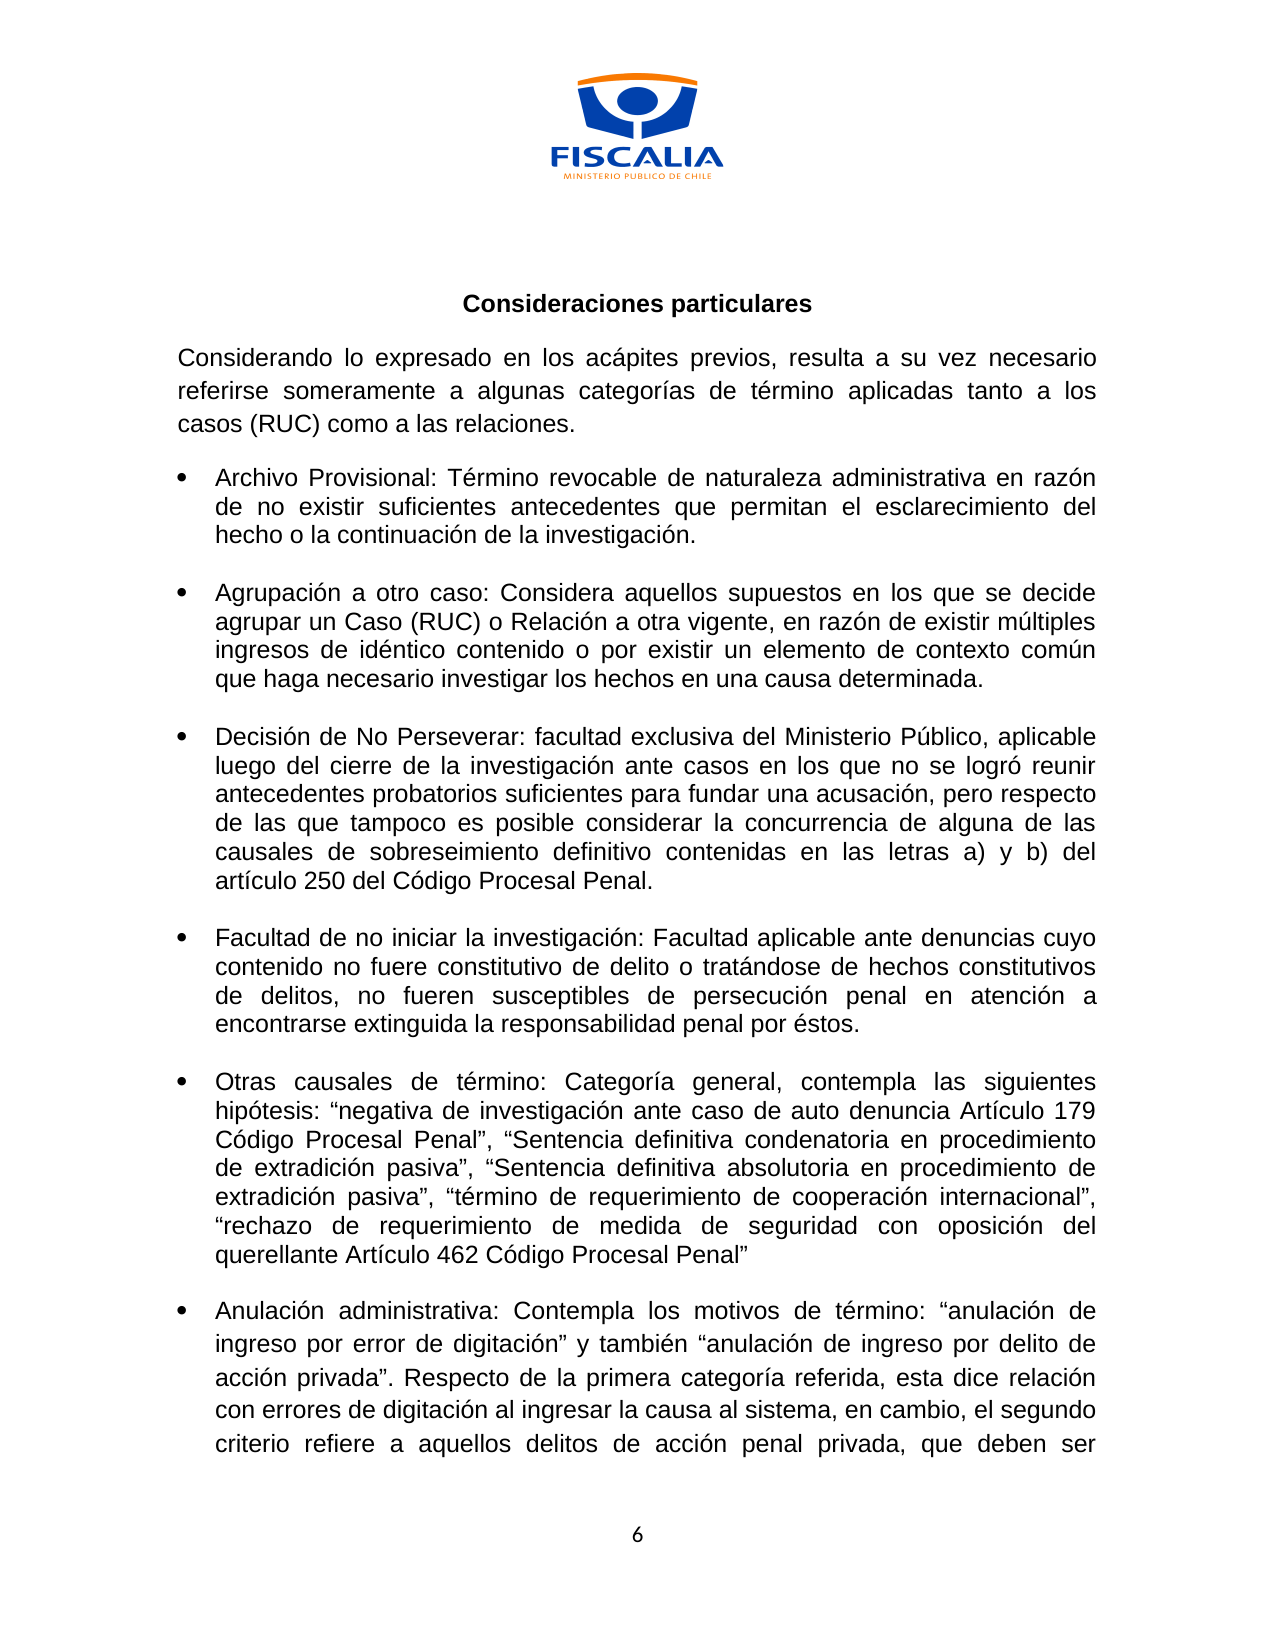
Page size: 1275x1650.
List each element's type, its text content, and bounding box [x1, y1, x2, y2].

picture [551, 73, 724, 179]
list Facultad de no iniciar la investigación: Facultad aplicable ante denuncias cuyo contenido no fuere constitutivo de delito o tratándose de hechos constitutivos de delitos, no fueren susceptibles de persecución penal en atención a encontrarse extinguida la responsabilidad penal por éstos. [177, 923, 1098, 1038]
list Agrupación a otro caso: Considera aquellos supuestos en los que se decide agrupar un Caso (RUC) o Relación a otra vigente, en razón de existir múltiples ingresos de idéntico contenido o por existir un elemento de contexto común que haga necesario investigar los hechos en una causa determinada. [177, 578, 1098, 693]
text Considerando lo expresado en los acápites previos, resulta a su vez necesario referirse someramente a algunas categorías de término aplicadas tanto a los casos (RUC) como a las relaciones. [177, 343, 1098, 438]
list Decisión de No Perseverar: facultad exclusiva del Ministerio Público, aplicable luego del cierre de la investigación ante casos en los que no se logró reunir antecedentes probatorios suficientes para fundar una acusación, pero respecto de las que tampoco es posible considerar la concurrencia de alguna de las causales de sobreseimiento definitivo contenidas en las letras a) y b) del artículo 250 del Código Procesal Penal. [177, 722, 1098, 894]
list Otras causales de término: Categoría general, contempla las siguientes hipótesis: “negativa de investigación ante caso de auto denuncia Artículo 179 Código Procesal Penal”, “Sentencia definitiva condenatoria en procedimiento de extradición pasiva”, “Sentencia definitiva absolutoria en procedimiento de extradición pasiva”, “término de requerimiento de cooperación internacional”, “rechazo de requerimiento de medida de seguridad con oposición del querellante Artículo 462 Código Procesal Penal” [177, 1067, 1098, 1268]
list Archivo Provisional: Término revocable de naturaleza administrativa en razón de no existir suficientes antecedentes que permitan el esclarecimiento del hecho o la continuación de la investigación. [177, 463, 1098, 549]
text Consideraciones particulares [177, 289, 1098, 318]
